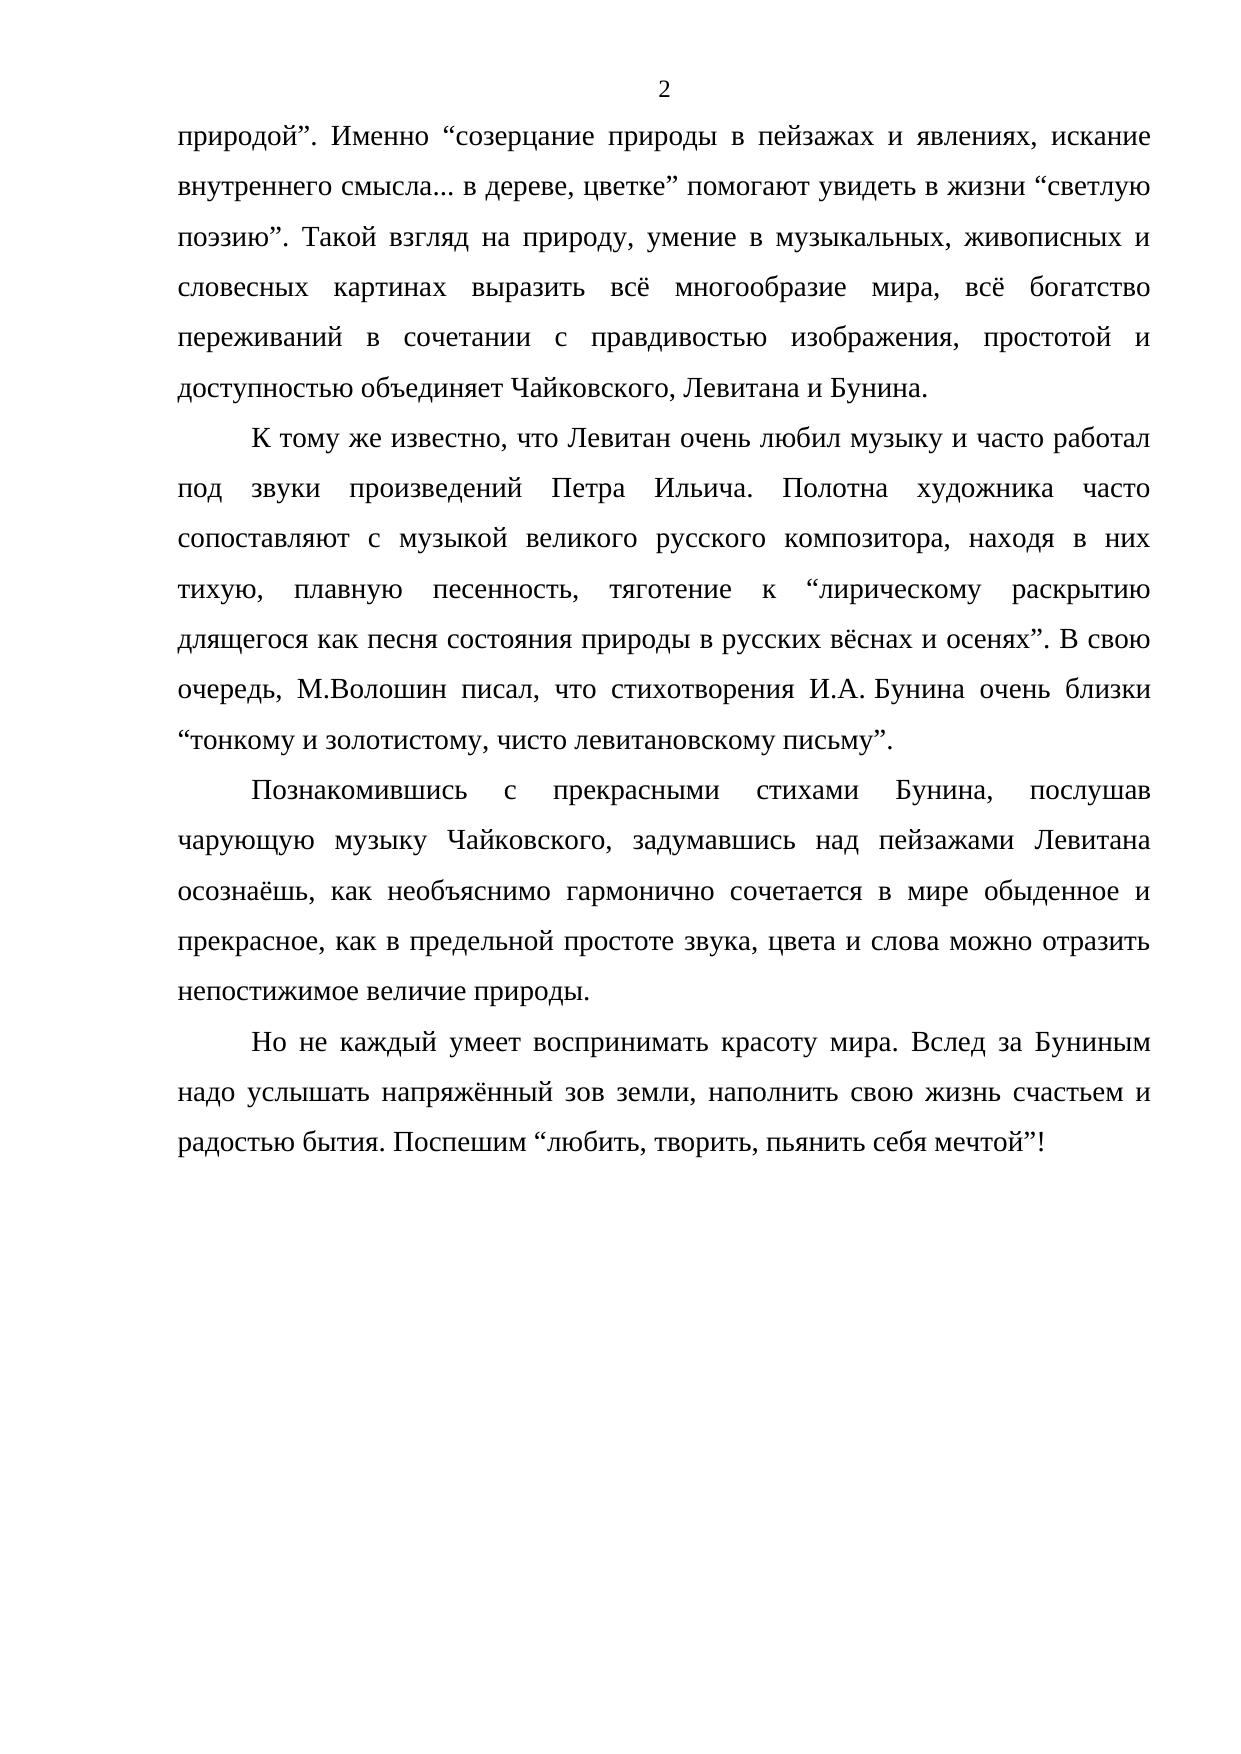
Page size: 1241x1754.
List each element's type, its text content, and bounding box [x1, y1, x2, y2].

text Но не каждый умеет воспринимать красоту мира. Вслед за Буниным надо услышать напряжённый зов земли, наполнить свою жизнь счастьем и радостью бытия. Поспешим “любить, творить, пьянить себя мечтой”! [177, 1024, 1152, 1158]
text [177, 118, 1152, 403]
text К тому же известно, что Левитан очень любил музыку и часто работал под звуки произведений Петра Ильича. Полотна художника часто сопоставляют с музыкой великого русского композитора, находя в них тихую, плавную песенность, тяготение к “лирическому раскрытию длящегося как песня состояния природы в русских вёснах и осенях”. В свою очередь, М.Волошин писал, что стихотворения И.А. Бунина очень близки “тонкому и золотистому, чисто левитановскому письму”. [177, 420, 1152, 755]
text Познакомившись с прекрасными стихами Бунина, послушав чарующую музыку Чайковского, задумавшись над пейзажами Левитана осознаёшь, как необъяснимо гармонично сочетается в мире обыденное и прекрасное, как в предельной простоте звука, цвета и слова можно отразить непостижимое величие природы. [177, 772, 1152, 1007]
